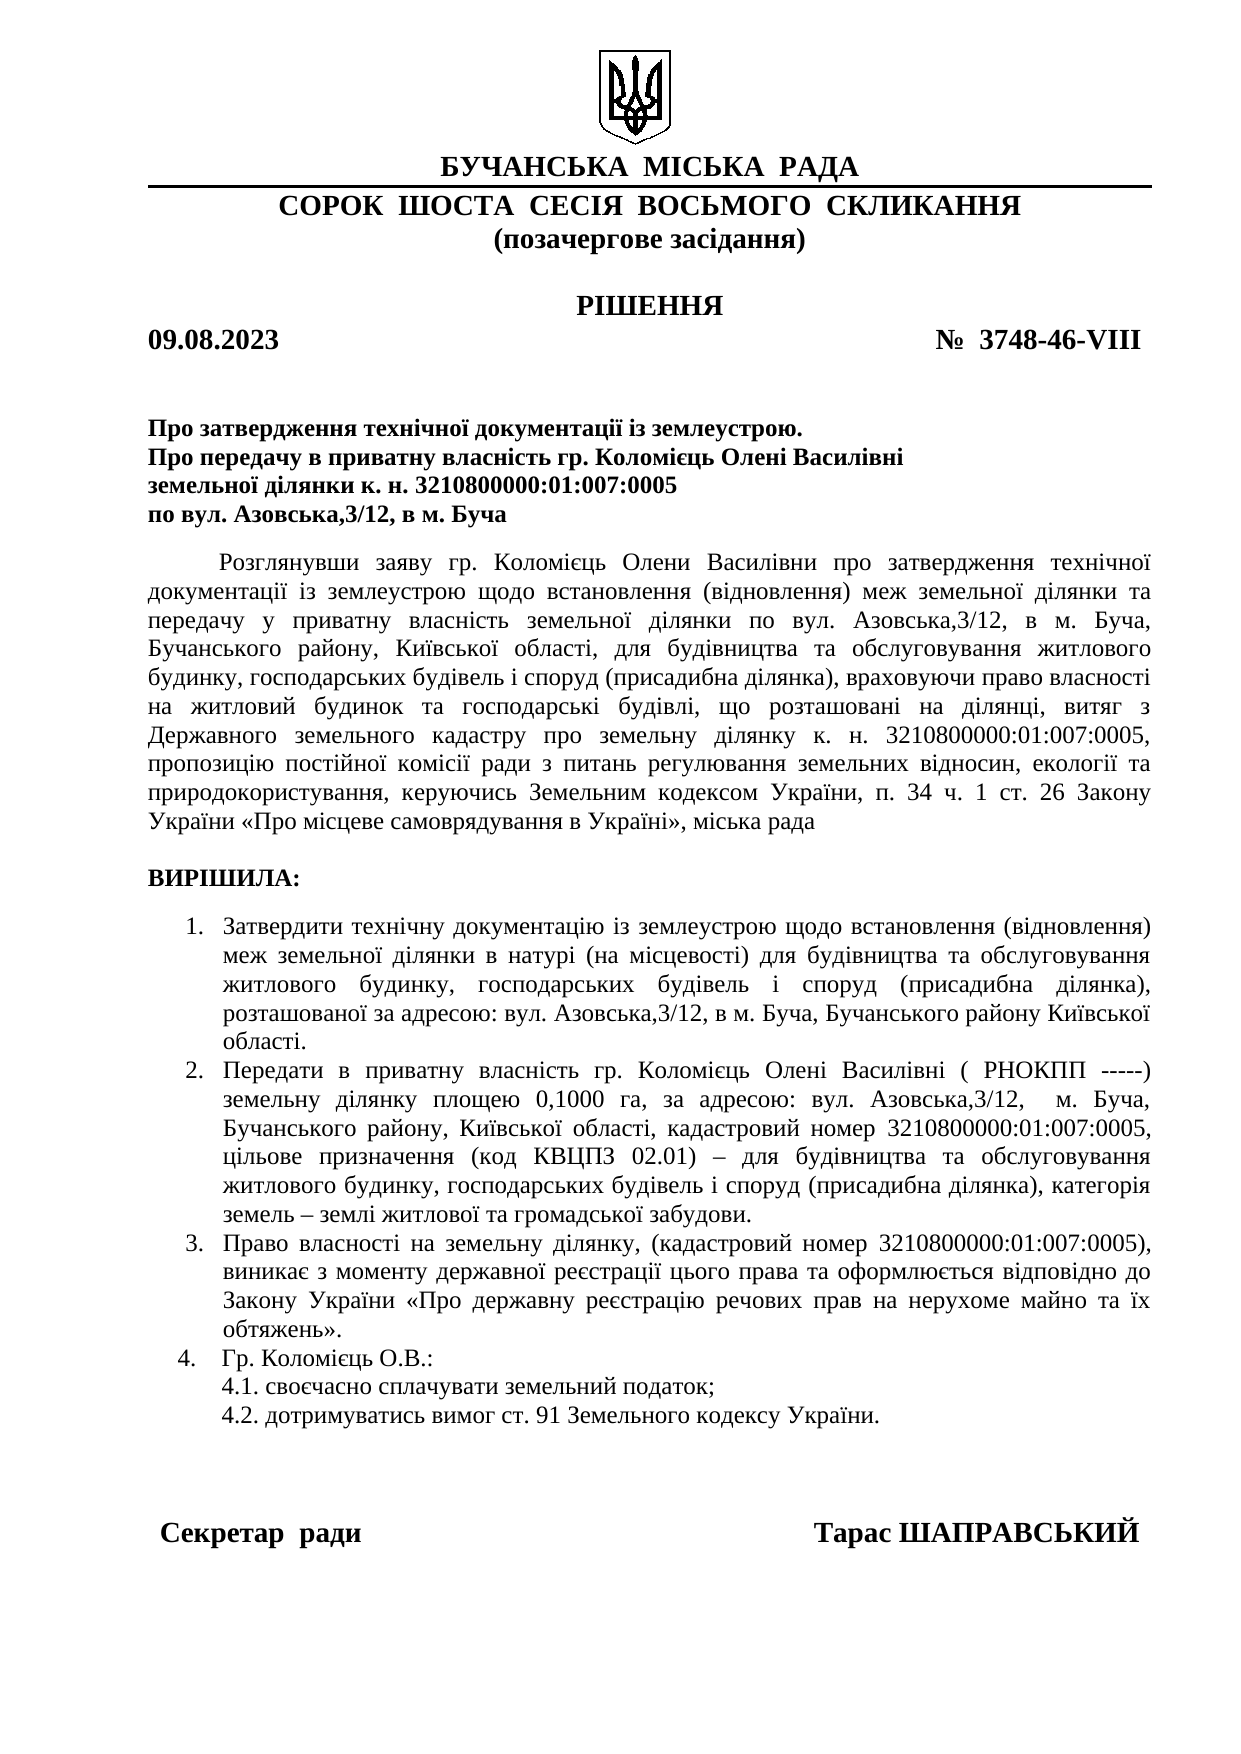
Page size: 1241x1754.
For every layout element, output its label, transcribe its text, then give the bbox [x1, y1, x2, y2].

list Передати в приватну власність гр. Коломієць Олені Василівні ( РНОКПП -----) земельну ділянку площею 0,1000 га, за адресою: вул. Азовська,3/12, м. Буча, Бучанського району, Київської області, кадастровий номер 3210800000:01:007:0005, цільове призначення (код КВЦПЗ 02.01) – для будівництва та обслуговування житлового будинку, господарських будівель і споруд (присадибна ділянка), категорія земель – землі житлової та громадської забудови. [185, 1055, 1152, 1228]
text Секретар ради Тарас ШАПРАВСЬКИЙ [148, 1515, 1152, 1549]
text БУЧАНСЬКА МІСЬКА РАДА [148, 149, 1152, 185]
text ВИРІШИЛА: [148, 863, 1152, 892]
list Затвердити технічну документацію із землеустрою щодо встановлення (відновлення) меж земельної ділянки в натурі (на місцевості) для будівництва та обслуговування житлового будинку, господарських будівель і споруд (присадибна ділянка), розташованої за адресою: вул. Азовська,3/12, в м. Буча, Бучанського району Київської області. [185, 911, 1152, 1055]
text 4.1. своєчасно сплачувати земельний податок; [148, 1371, 1152, 1400]
list Право власності на земельну ділянку, (кадастровий номер 3210800000:01:007:0005), виникає з моменту державної реєстрації цього права та оформлюється відповідно до Закону України «Про державну реєстрацію речових прав на нерухоме майно та їх обтяжень». [185, 1228, 1152, 1343]
text Про передачу в приватну власність гр. Коломієць Олені Василівні [148, 442, 1152, 471]
text Розглянувши заяву гр. Коломієць Олени Василівни про затвердження технічної документації із землеустрою щодо встановлення (відновлення) меж земельної ділянки та передачу у приватну власність земельної ділянки по вул. Азовська,3/12, в м. Буча, Бучанського району, Київської області, для будівництва та обслуговування житлового будинку, господарських будівель і споруд (присадибна ділянка), враховуючи право власності на житловий будинок та господарські будівлі, що розташовані на ділянці, витяг з Державного земельного кадастру про земельну ділянку к. н. 3210800000:01:007:0005, пропозицію постійної комісії ради з питань регулювання земельних відносин, екології та природокористування, керуючись Земельним кодексом України, п. 34 ч. 1 ст. 26 Закону України «Про місцеве самоврядування в Україні», міська рада [148, 547, 1152, 835]
text по вул. Азовська,3/12, в м. Буча [148, 499, 1152, 528]
text РІШЕННЯ [148, 288, 1152, 322]
text 4. Гр. Коломієць О.В.: [148, 1343, 1152, 1371]
text СОРОК ШОСТА СЕСІЯ ВОСЬМОГО СКЛИКАННЯ [148, 188, 1152, 221]
text Про затвердження технічної документації із землеустрою. [148, 413, 1152, 442]
text 09.08.2023 № 3748-46-VIІІ [148, 322, 1152, 356]
text земельної ділянки к. н. 3210800000:01:007:0005 [148, 471, 1152, 499]
text 4.2. дотримуватись вимог ст. 91 Земельного кодексу України. [148, 1400, 1152, 1429]
text (позачергове засідання) [148, 221, 1152, 255]
